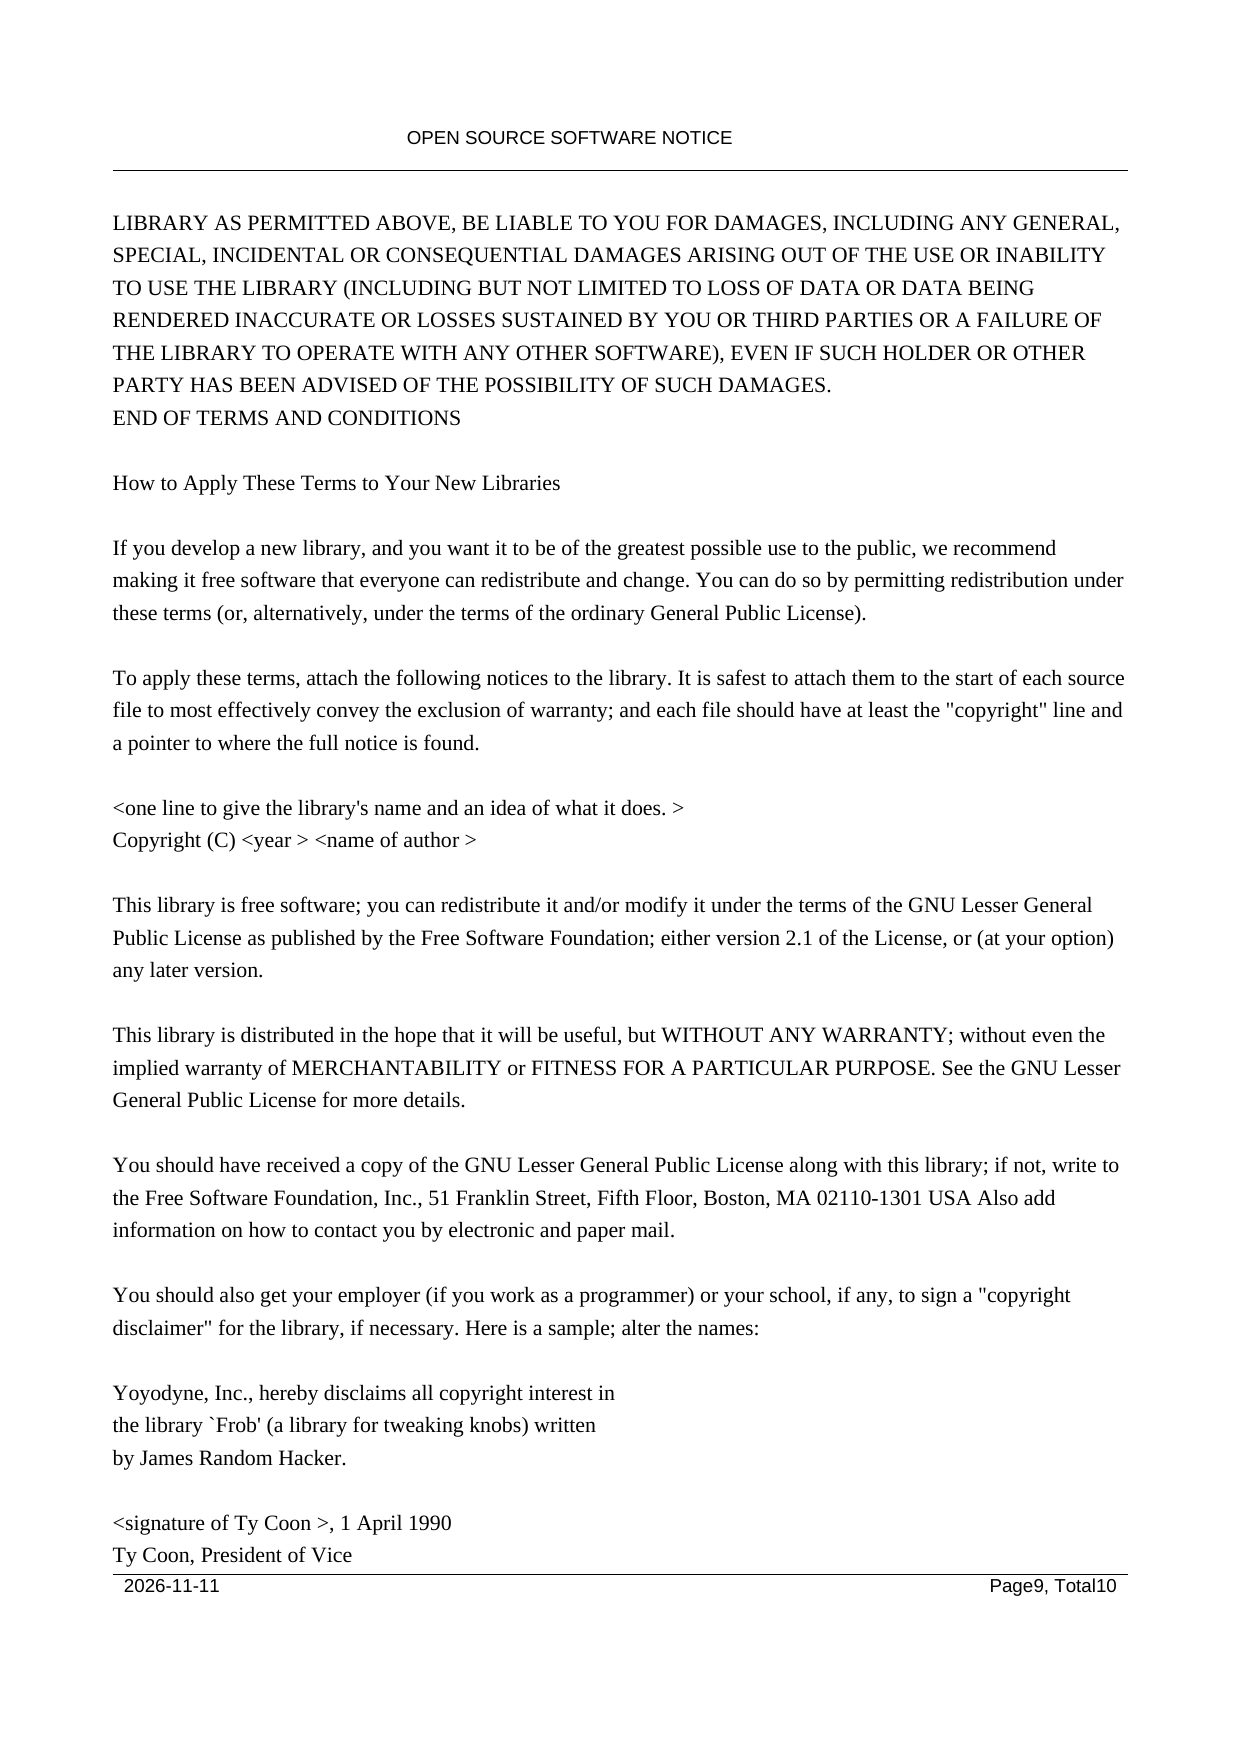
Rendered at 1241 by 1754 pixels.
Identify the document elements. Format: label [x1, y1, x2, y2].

text [112, 206, 1128, 1571]
